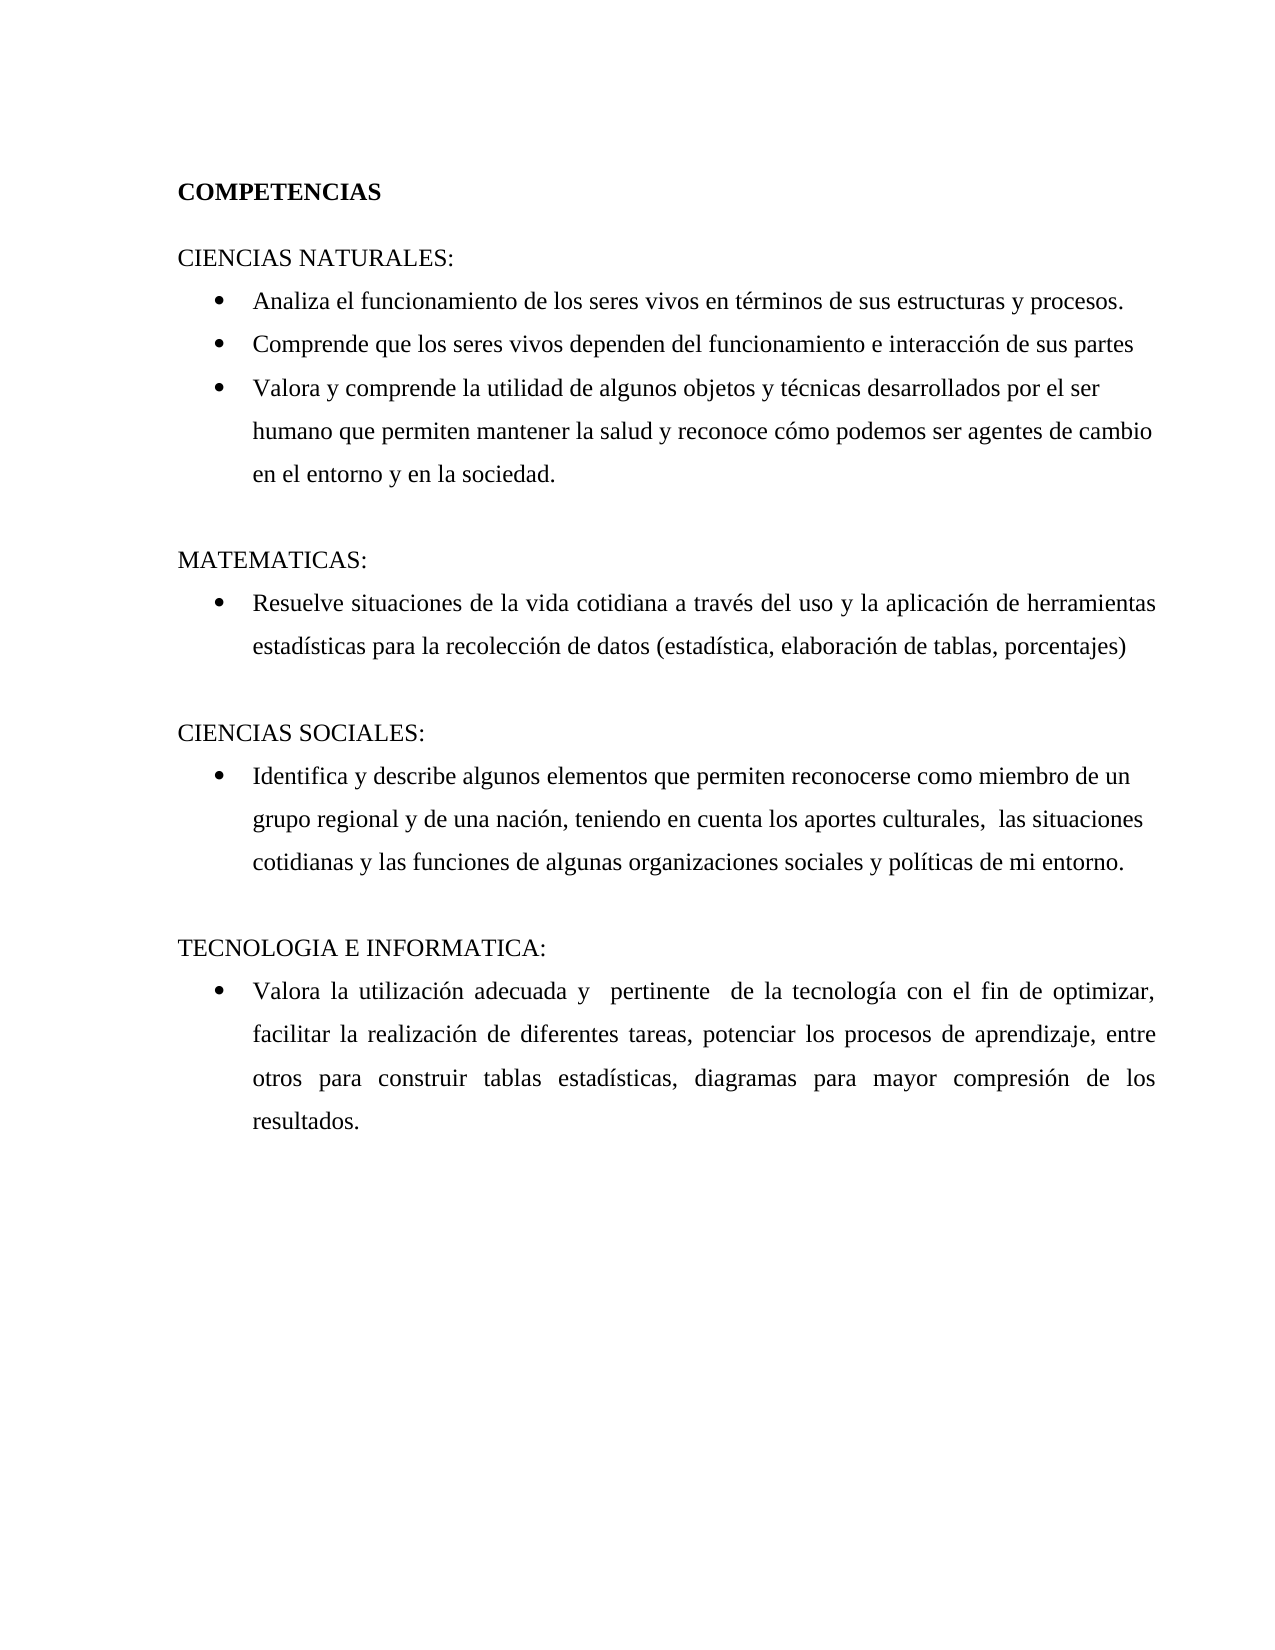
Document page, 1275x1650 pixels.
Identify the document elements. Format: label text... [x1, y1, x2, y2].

list TECNOLOGIA E INFORMATICA: [177, 933, 1157, 962]
list Resuelve situaciones de la vida cotidiana a través del uso y la aplicación de herramientas estadísticas para la recolección de datos (estadística, elaboración de tablas, porcentajes) [215, 588, 1157, 660]
list Valora la utilización adecuada y pertinente de la tecnología con el fin de optimizar, facilitar la realización de diferentes tareas, potenciar los procesos de aprendizaje, entre otros para construir tablas estadísticas, diagramas para mayor compresión de los resultados. [215, 976, 1157, 1134]
list COMPETENCIAS [177, 177, 1157, 206]
list Comprende que los seres vivos dependen del funcionamiento e interacción de sus partes [215, 329, 1157, 358]
list MATEMATICAS: [177, 545, 1157, 574]
list Valora y comprende la utilidad de algunos objetos y técnicas desarrollados por el ser humano que permiten mantener la salud y reconoce cómo podemos ser agentes de cambio en el entorno y en la sociedad. [215, 373, 1157, 488]
list CIENCIAS NATURALES: [177, 243, 1157, 272]
list Identifica y describe algunos elementos que permiten reconocerse como miembro de un grupo regional y de una nación, teniendo en cuenta los aportes culturales, las situaciones cotidianas y las funciones de algunas organizaciones sociales y políticas de mi entorno. [215, 761, 1157, 876]
list CIENCIAS SOCIALES: [177, 718, 1157, 746]
list Analiza el funcionamiento de los seres vivos en términos de sus estructuras y procesos. [215, 286, 1157, 315]
